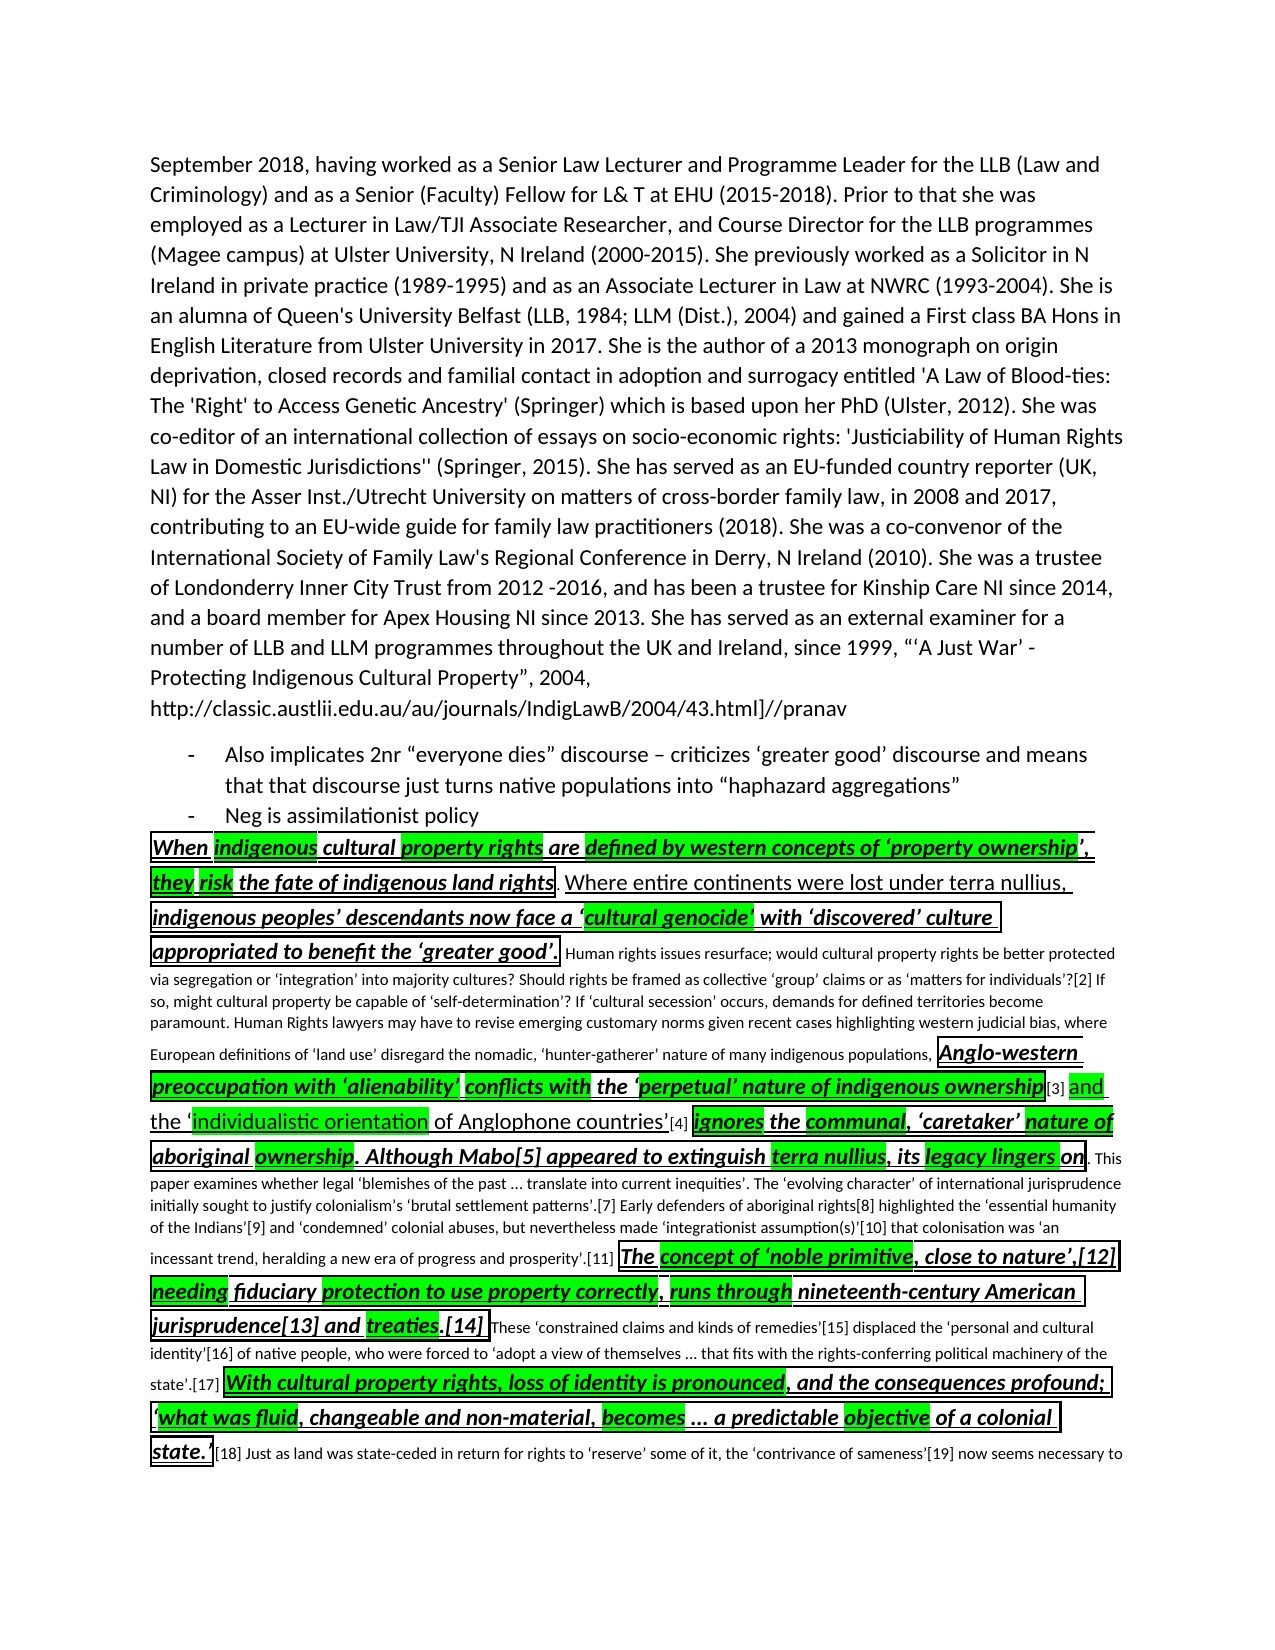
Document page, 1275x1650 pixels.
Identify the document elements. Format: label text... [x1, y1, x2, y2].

list Neg is assimilationist policy [187, 801, 1125, 829]
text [150, 150, 1125, 722]
list Also implicates 2nr “everyone dies” discourse – criticizes ‘greater good’ discourse and means that that discourse just turns native populations into “haphazard aggregations” [187, 741, 1125, 799]
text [150, 831, 1125, 1467]
